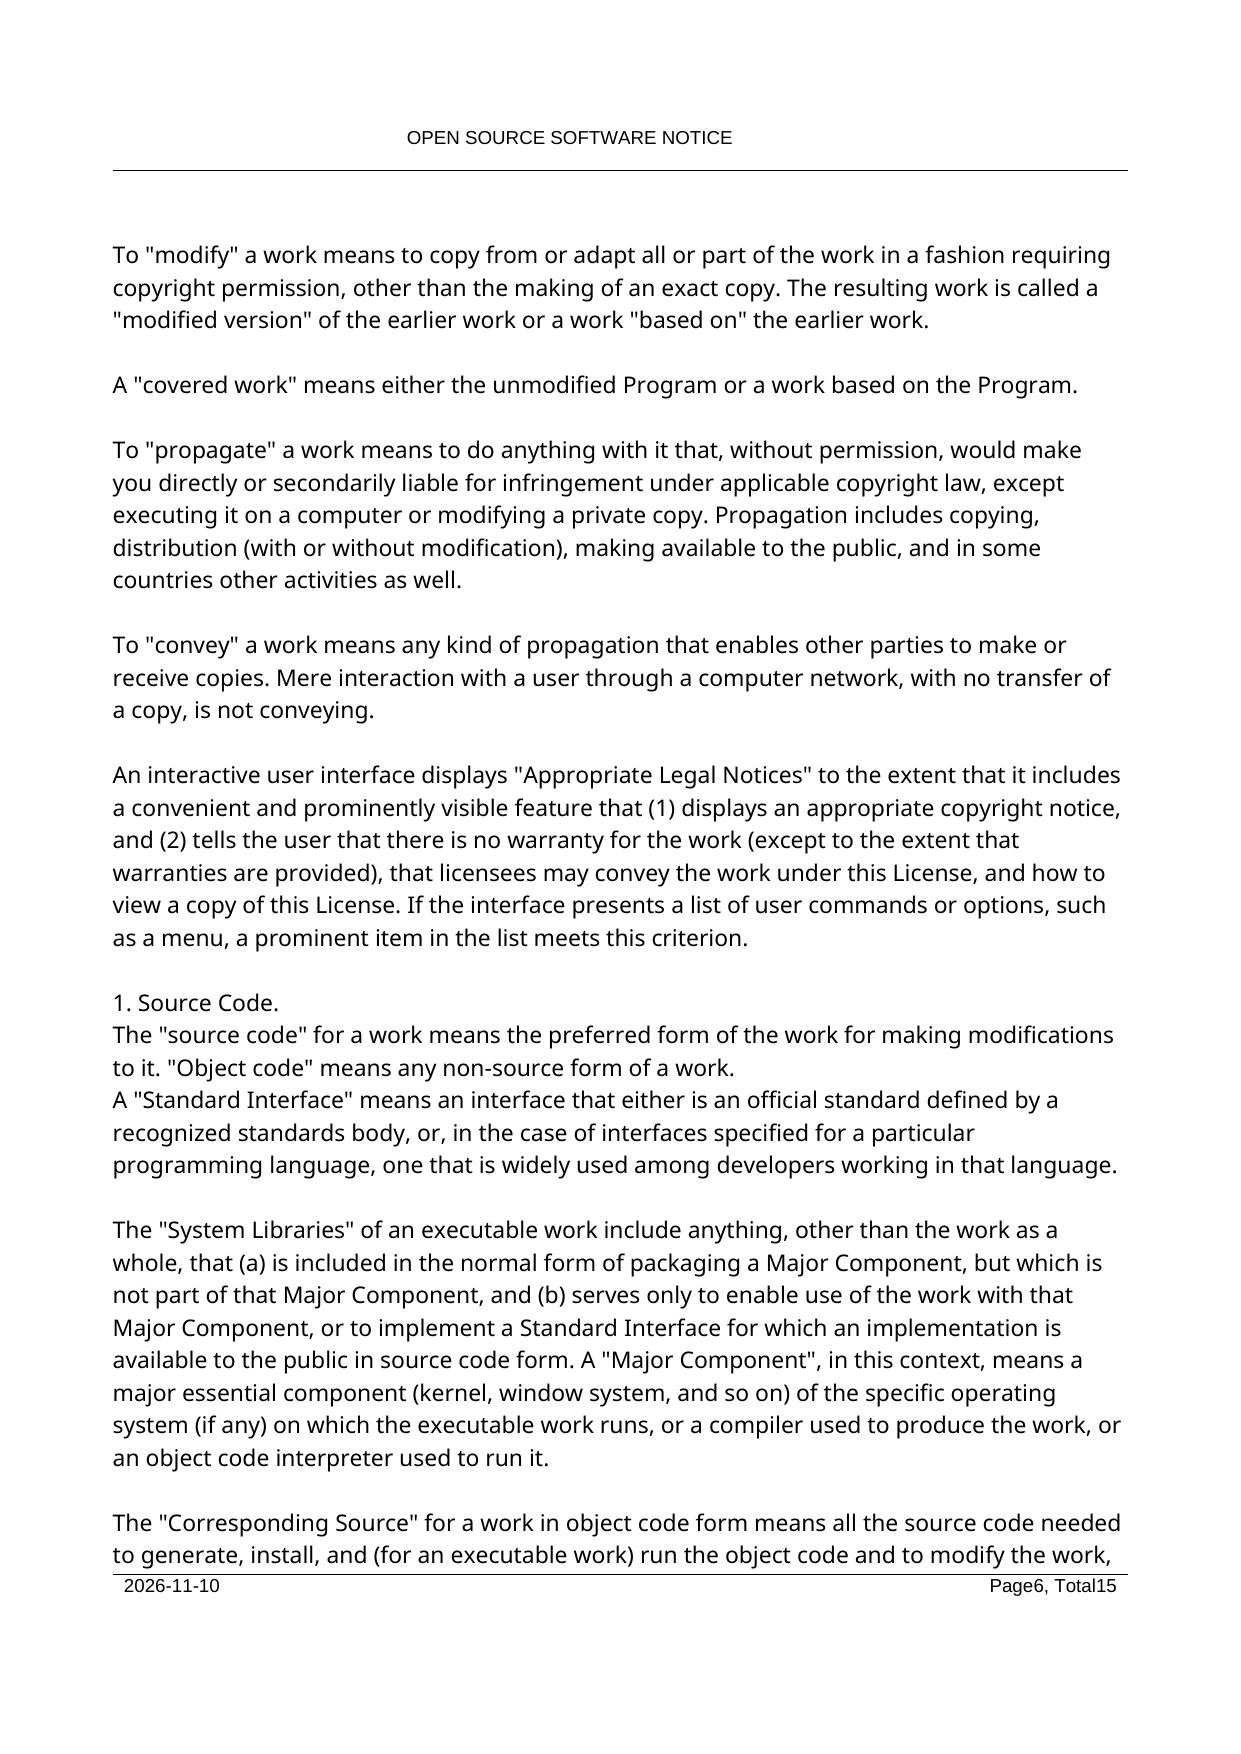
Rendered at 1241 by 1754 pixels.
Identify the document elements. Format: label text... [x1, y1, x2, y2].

text 1. Source Code. [112, 986, 1128, 1019]
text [112, 1506, 1128, 1571]
text To "convey" a work means any kind of propagation that enables other parties to make or receive copies. Mere interaction with a user through a computer network, with no transfer of a copy, is not conveying. [112, 629, 1128, 726]
text To "propagate" a work means to do anything with it that, without permission, would make you directly or secondarily liable for infringement under applicable copyright law, except executing it on a computer or modifying a private copy. Propagation includes copying, distribution (with or without modification), making available to the public, and in some countries other activities as well. [112, 434, 1128, 596]
text The "source code" for a work means the preferred form of the work for making modifications to it. "Object code" means any non-source form of a work. [112, 1019, 1128, 1084]
text An interactive user interface displays "Appropriate Legal Notices" to the extent that it includes a convenient and prominently visible feature that (1) displays an appropriate copyright notice, and (2) tells the user that there is no warranty for the work (except to the extent that warranties are provided), that licensees may convey the work under this License, and how to view a copy of this License. If the interface presents a list of user commands or options, such as a menu, a prominent item in the list meets this criterion. [112, 759, 1128, 954]
text The "System Libraries" of an executable work include anything, other than the work as a whole, that (a) is included in the normal form of packaging a Major Component, but which is not part of that Major Component, and (b) serves only to enable use of the work with that Major Component, or to implement a Standard Interface for which an implementation is available to the public in source code form. A "Major Component", in this context, means a major essential component (kernel, window system, and so on) of the specific operating system (if any) on which the executable work runs, or a compiler used to produce the work, or an object code interpreter used to run it. [112, 1214, 1128, 1474]
text A "covered work" means either the unmodified Program or a work based on the Program. [112, 369, 1128, 401]
text A "Standard Interface" means an interface that either is an official standard defined by a recognized standards body, or, in the case of interfaces specified for a particular programming language, one that is widely used among developers working in that language. [112, 1084, 1128, 1181]
text To "modify" a work means to copy from or adapt all or part of the work in a fashion requiring copyright permission, other than the making of an exact copy. The resulting work is called a "modified version" of the earlier work or a work "based on" the earlier work. [112, 239, 1128, 336]
